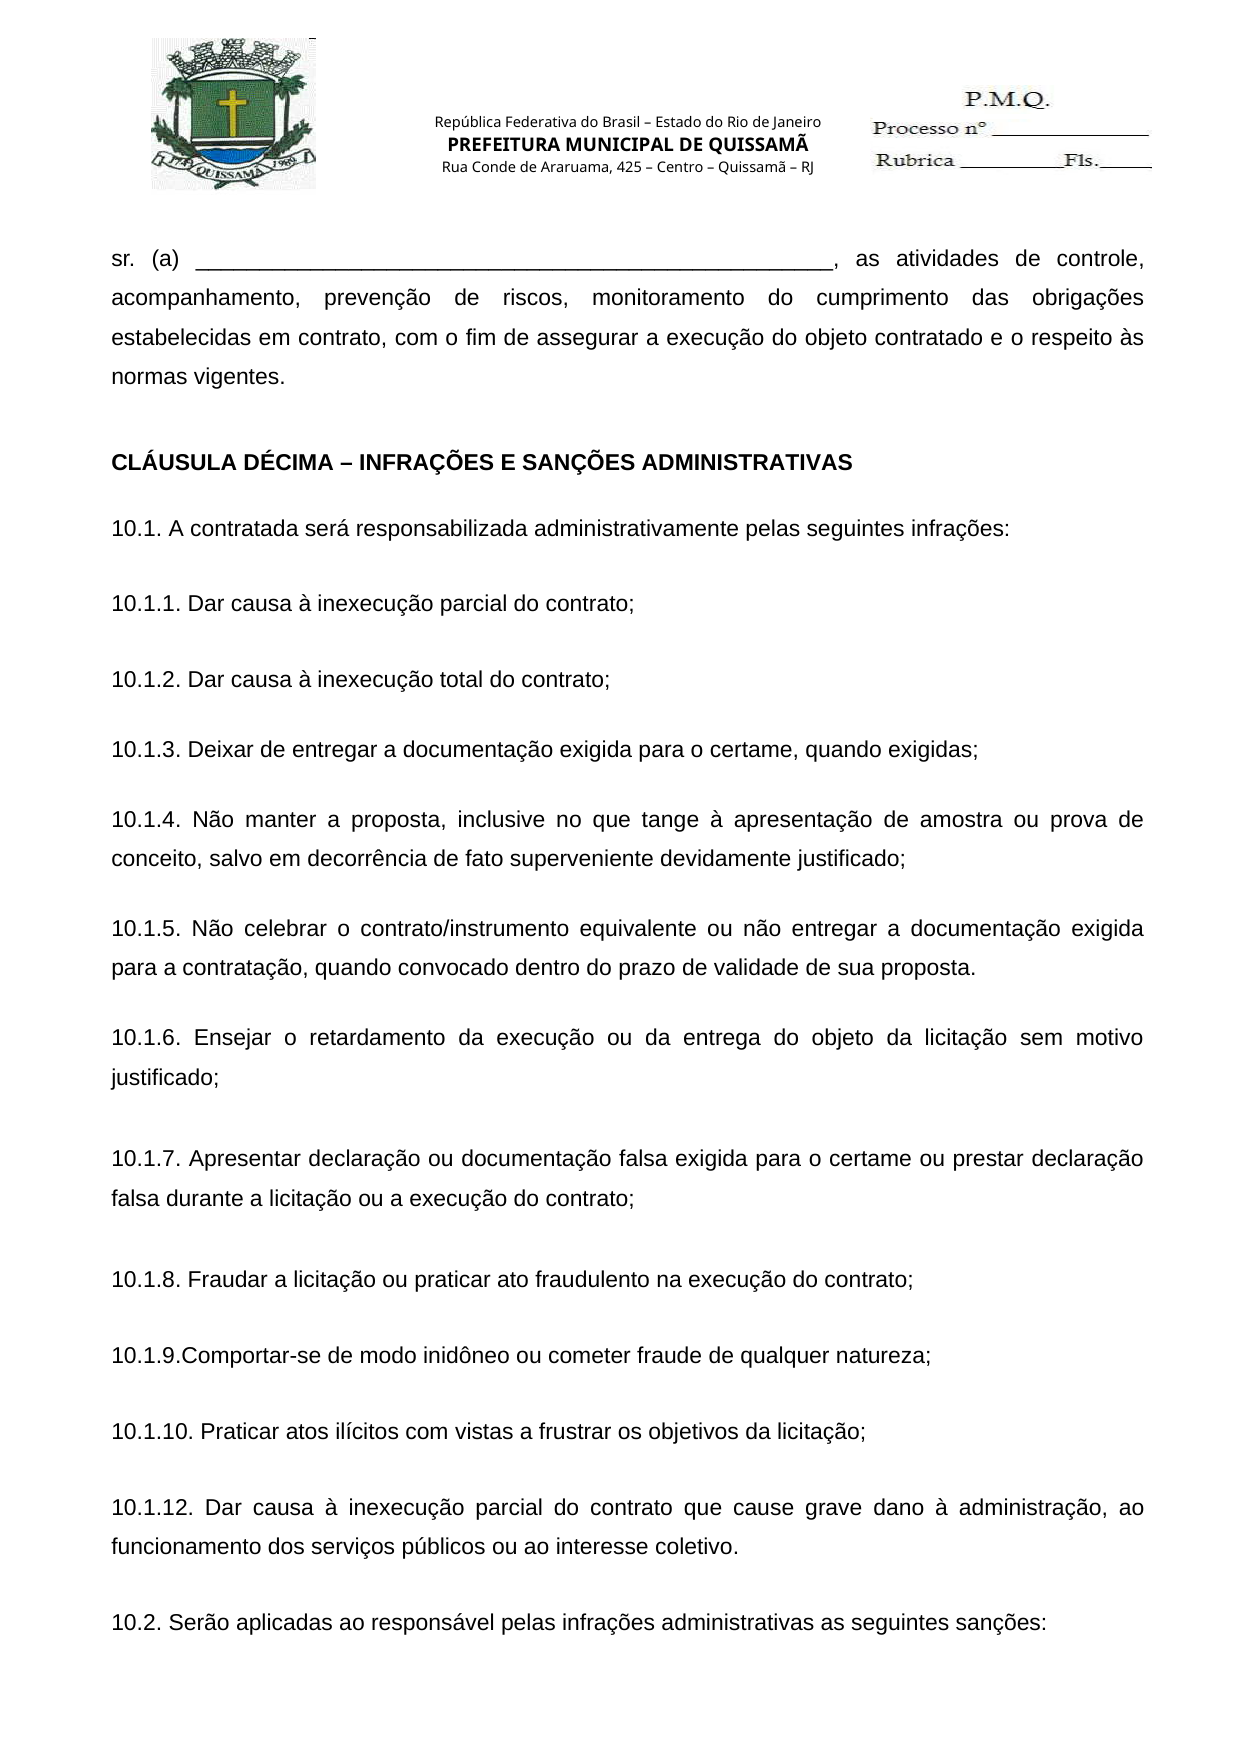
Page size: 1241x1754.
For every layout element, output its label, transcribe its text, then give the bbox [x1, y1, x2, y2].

text CLÁUSULA DÉCIMA – INFRAÇÕES E SANÇÕES ADMINISTRATIVAS [111, 449, 1145, 476]
text 10.1.7. Apresentar declaração ou documentação falsa exigida para o certame ou prestar declaração falsa durante a licitação ou a execução do contrato; [111, 1145, 1145, 1211]
text 10.1.12. Dar causa à inexecução parcial do contrato que cause grave dano à administração, ao funcionamento dos serviços públicos ou ao interesse coletivo. [111, 1493, 1145, 1559]
picture [870, 85, 1152, 175]
picture [151, 35, 316, 195]
text 10.1.8. Fraudar a licitação ou praticar ato fraudulento na execução do contrato; [111, 1266, 1145, 1293]
text 10.1.5. Não celebrar o contrato/instrumento equivalente ou não entregar a documentação exigida para a contratação, quando convocado dentro do prazo de validade de sua proposta. [111, 915, 1145, 981]
text 10.1.3. Deixar de entregar a documentação exigida para o certame, quando exigidas; [111, 736, 1145, 762]
text 10.1.9.Comportar-se de modo inidôneo ou cometer fraude de qualquer natureza; [111, 1342, 1145, 1368]
text 10.1.10. Praticar atos ilícitos com vistas a frustrar os objetivos da licitação; [111, 1418, 1145, 1444]
text 10.1.1. Dar causa à inexecução parcial do contrato; [111, 590, 1145, 617]
text 10.1.6. Ensejar o retardamento da execução ou da entrega do objeto da licitação sem motivo justificado; [111, 1024, 1145, 1090]
text 10.2. Serão aplicadas ao responsável pelas infrações administrativas as seguintes sanções: [111, 1609, 1145, 1635]
text 10.1.2. Dar causa à inexecução total do contrato; [111, 666, 1145, 692]
text 10.1.4. Não manter a proposta, inclusive no que tange à apresentação de amostra ou prova de conceito, salvo em decorrência de fato superveniente devidamente justificado; [111, 806, 1145, 871]
text 10.1. A contratada será responsabilizada administrativamente pelas seguintes infrações: [111, 514, 1145, 541]
